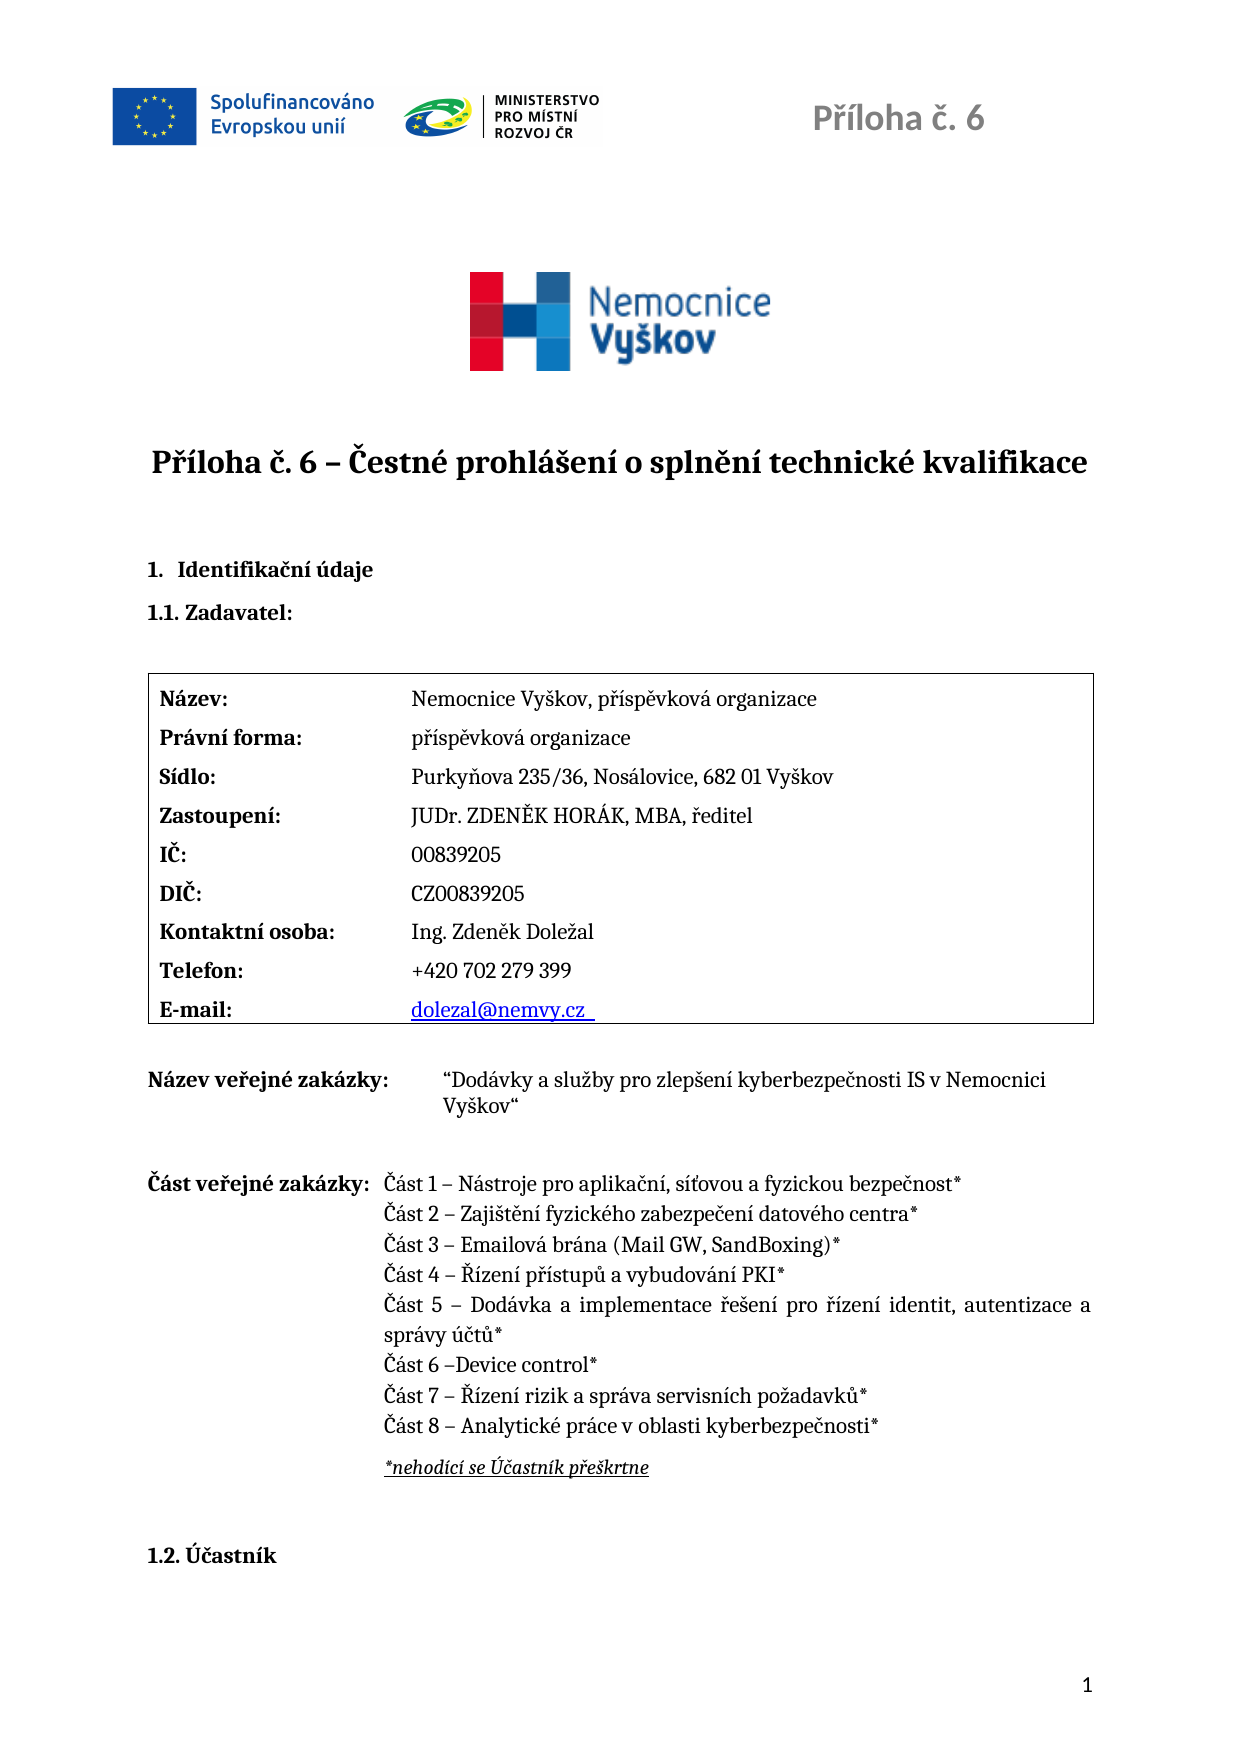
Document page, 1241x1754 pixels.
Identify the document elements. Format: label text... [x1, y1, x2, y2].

table_cell Ing. Zdeněk Doležal [400, 907, 1093, 946]
table_cell dolezal@nemvy.cz [400, 984, 1093, 1023]
text Část 7 – Řízení rizik a správa servisních požadavků* [310, 1382, 1093, 1409]
list Účastník [148, 1543, 1093, 1570]
text Název veřejné zakázky: “Dodávky a služby pro zlepšení kyberbezpečnosti IS v Nemocnici Vyškov“ [148, 1067, 1093, 1120]
picture [470, 272, 771, 371]
table_header Název: [149, 674, 400, 712]
table_cell Sídlo: [149, 751, 400, 790]
table_header Nemocnice Vyškov, příspěvková organizace [400, 674, 1093, 712]
text Část veřejné zakázky: Část 1 – Nástroje pro aplikační, síťovou a fyzickou bezpečnost* [148, 1171, 1093, 1197]
text Část 5 – Dodávka a implementace řešení pro řízení identit, autentizace a správy účtů* [384, 1292, 1093, 1348]
table_cell příspěvková organizace [400, 713, 1093, 751]
table_cell Purkyňova 235/36, Nosálovice, 682 01 Vyškov [400, 751, 1093, 790]
picture [111, 86, 603, 147]
table_cell IČ: [149, 829, 400, 868]
text Část 4 – Řízení přístupů a vybudování PKI* [310, 1262, 1093, 1288]
text Část 6 –Device control* [384, 1352, 1093, 1379]
table_cell DIČ: [149, 868, 400, 907]
table_cell Právní forma: [149, 713, 400, 751]
text Část 8 – Analytické práce v oblasti kyberbezpečnosti* [310, 1413, 1093, 1439]
text Část 2 – Zajištění fyzického zabezpečení datového centra* [310, 1201, 1093, 1228]
list Identifikační údaje [148, 557, 1093, 583]
table_cell +420 702 279 399 [400, 946, 1093, 984]
text Část 3 – Emailová brána (Mail GW, SandBoxing)* [310, 1231, 1093, 1258]
text Příloha č. 6 – Čestné prohlášení o splnění technické kvalifikace [148, 444, 1093, 482]
table_cell Telefon: [149, 946, 400, 984]
table_cell 00839205 [400, 829, 1093, 868]
text *nehodící se Účastník přeškrtne [384, 1455, 1093, 1479]
table_cell CZ00839205 [400, 868, 1093, 907]
list Zadavatel: [148, 599, 1093, 626]
table_cell JUDr. ZDENĚK HORÁK, MBA, ředitel [400, 790, 1093, 829]
table_cell Kontaktní osoba: [149, 907, 400, 946]
table_cell E-mail: [149, 984, 400, 1023]
table_cell Zastoupení: [149, 790, 400, 829]
